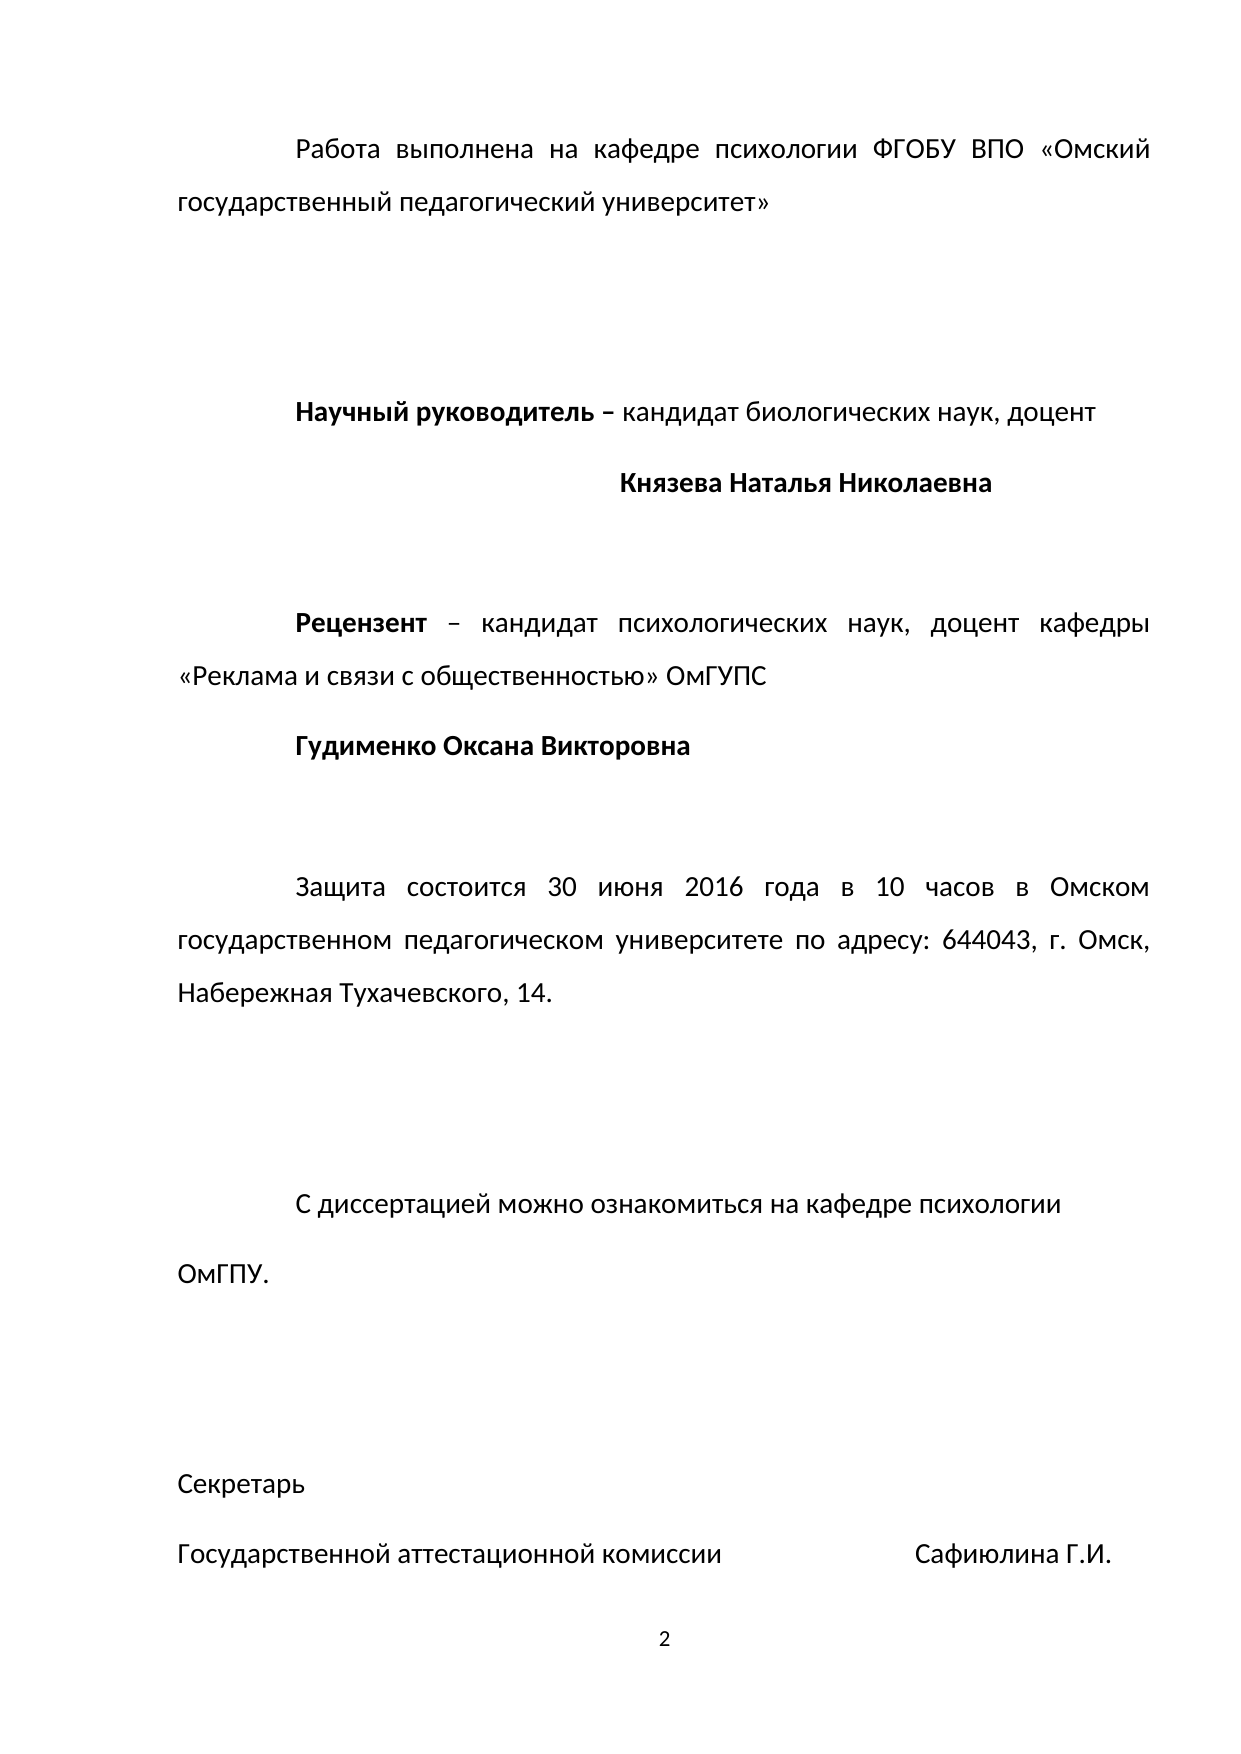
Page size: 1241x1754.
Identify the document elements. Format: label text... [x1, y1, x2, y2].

text Секретарь [177, 1465, 1152, 1501]
text Князева Наталья Николаевна [177, 464, 1152, 499]
text Работа выполнена на кафедре психологии ФГОБУ ВПО «Омский государственный педагогический университет» [177, 130, 1152, 219]
text С диссертацией можно ознакомиться на кафедре психологии [177, 1185, 1152, 1220]
text Защита состоится 30 июня 2016 года в 10 часов в Омском государственном педагогическом университете по адресу: 644043, г. Омск, Набережная Тухачевского, 14. [177, 868, 1152, 1010]
text Гудименко Оксана Викторовна [177, 727, 1152, 763]
text Научный руководитель – кандидат биологических наук, доцент [177, 393, 1152, 429]
text Государственной аттестационной комиссии Сафиюлина Г.И. [177, 1535, 1152, 1571]
text Рецензент – кандидат психологических наук, доцент кафедры «Реклама и связи с общественностью» ОмГУПС [177, 604, 1152, 693]
text ОмГПУ. [177, 1255, 1152, 1291]
